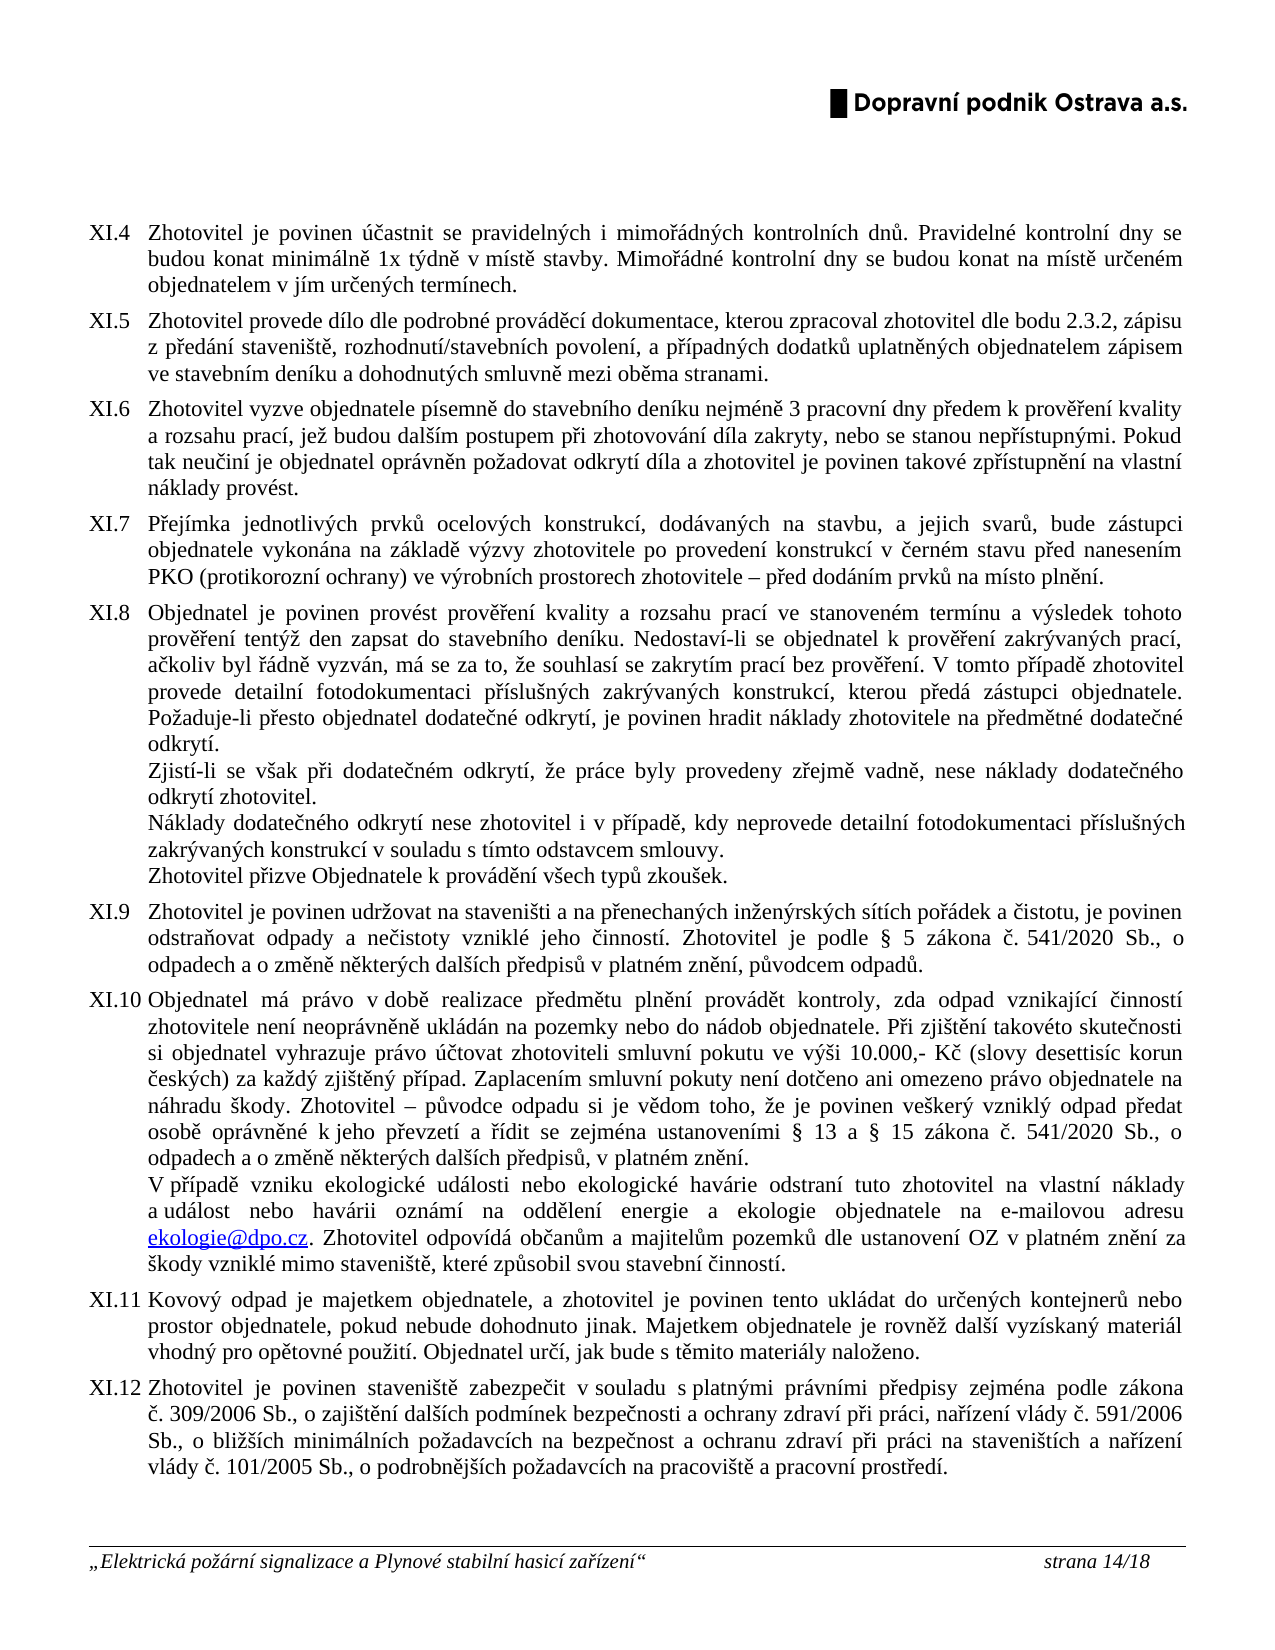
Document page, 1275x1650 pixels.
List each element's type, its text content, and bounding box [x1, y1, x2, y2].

text V případě vzniku ekologické události nebo ekologické havárie odstraní tuto zhotovitel na vlastní náklady a událost nebo havárii oznámí na oddělení energie a ekologie objednatele na e-mailovou adresu ekologie@dpo.cz. Zhotovitel odpovídá občanům a majitelům pozemků dle ustanovení OZ v platném znění za škody vzniklé mimo staveniště, které způsobil svou stavební činností. [148, 1171, 1186, 1276]
list Zhotovitel provede dílo dle podrobné prováděcí dokumentace, kterou zpracoval zhotovitel dle bodu 2.3.2, zápisu z předání staveniště, rozhodnutí/stavebních povolení, a případných dodatků uplatněných objednatelem zápisem ve stavebním deníku a dohodnutých smluvně mezi oběma stranami. [89, 307, 1184, 386]
text Zhotovitel přizve Objednatele k provádění všech typů zkoušek. [148, 862, 1186, 888]
list Zhotovitel je povinen udržovat na staveništi a na přenechaných inženýrských sítích pořádek a čistotu, je povinen odstraňovat odpady a nečistoty vzniklé jeho činností. Zhotovitel je podle § 5 zákona č. 541/2020 Sb., o odpadech a o změně některých dalších předpisů v platném znění, původcem odpadů. [89, 898, 1184, 977]
list Kovový odpad je majetkem objednatele, a zhotovitel je povinen tento ukládat do určených kontejnerů nebo prostor objednatele, pokud nebude dohodnuto jinak. Majetkem objednatele je rovněž další vyzískaný materiál vhodný pro opětovné použití. Objednatel určí, jak bude s těmito materiály naloženo. [89, 1286, 1184, 1365]
list Objednatel má právo v době realizace předmětu plnění provádět kontroly, zda odpad vznikající činností zhotovitele není neoprávněně ukládán na pozemky nebo do nádob objednatele. Při zjištění takovéto skutečnosti si objednatel vyhrazuje právo účtovat zhotoviteli smluvní pokutu ve výši 10.000,- Kč (slovy desettisíc korun českých) za každý zjištěný případ. Zaplacením smluvní pokuty není dotčeno ani omezeno právo objednatele na náhradu škody. Zhotovitel – původce odpadu si je vědom toho, že je povinen veškerý vzniklý odpad předat osobě oprávněné k jeho převzetí a řídit se zejména ustanoveními § 13 a § 15 zákona č. 541/2020 Sb., o odpadech a o změně některých dalších předpisů, v platném znění. [89, 986, 1184, 1171]
text Zjistí-li se však při dodatečném odkrytí, že práce byly provedeny zřejmě vadně, nese náklady dodatečného odkrytí zhotovitel. [148, 757, 1186, 809]
list Přejímka jednotlivých prvků ocelových konstrukcí, dodávaných na stavbu, a jejich svarů, bude zástupci objednatele vykonána na základě výzvy zhotovitele po provedení konstrukcí v černém stavu před nanesením PKO (protikorozní ochrany) ve výrobních prostorech zhotovitele – před dodáním prvků na místo plnění. [89, 510, 1184, 589]
list Objednatel je povinen provést prověření kvality a rozsahu prací ve stanoveném termínu a výsledek tohoto prověření tentýž den zapsat do stavebního deníku. Nedostaví-li se objednatel k prověření zakrývaných prací, ačkoliv byl řádně vyzván, má se za to, že souhlasí se zakrytím prací bez prověření. V tomto případě zhotovitel provede detailní fotodokumentaci příslušných zakrývaných konstrukcí, kterou předá zástupci objednatele. Požaduje-li přesto objednatel dodatečné odkrytí, je povinen hradit náklady zhotovitele na předmětné dodatečné odkrytí. [89, 599, 1184, 757]
list Zhotovitel je povinen účastnit se pravidelných i mimořádných kontrolních dnů. Pravidelné kontrolní dny se budou konat minimálně 1x týdně v místě stavby. Mimořádné kontrolní dny se budou konat na místě určeném objednatelem v jím určených termínech. [89, 218, 1184, 298]
list Zhotovitel vyzve objednatele písemně do stavebního deníku nejméně 3 pracovní dny předem k prověření kvality a rozsahu prací, jež budou dalším postupem při zhotovování díla zakryty, nebo se stanou nepřístupnými. Pokud tak neučiní je objednatel oprávněn požadovat odkrytí díla a zhotovitel je povinen takové zpřístupnění na vlastní náklady provést. [89, 395, 1184, 501]
picture [830, 89, 1187, 118]
text Náklady dodatečného odkrytí nese zhotovitel i v případě, kdy neprovede detailní fotodokumentaci příslušných zakrývaných konstrukcí v souladu s tímto odstavcem smlouvy. [148, 809, 1186, 862]
list Zhotovitel je povinen staveniště zabezpečit v souladu s platnými právními předpisy zejména podle zákona č. 309/2006 Sb., o zajištění dalších podmínek bezpečnosti a ochrany zdraví při práci, nařízení vlády č. 591/2006 Sb., o bližších minimálních požadavcích na bezpečnost a ochranu zdraví při práci na staveništích a nařízení vlády č. 101/2005 Sb., o podrobnějších požadavcích na pracoviště a pracovní prostředí. [89, 1374, 1184, 1479]
